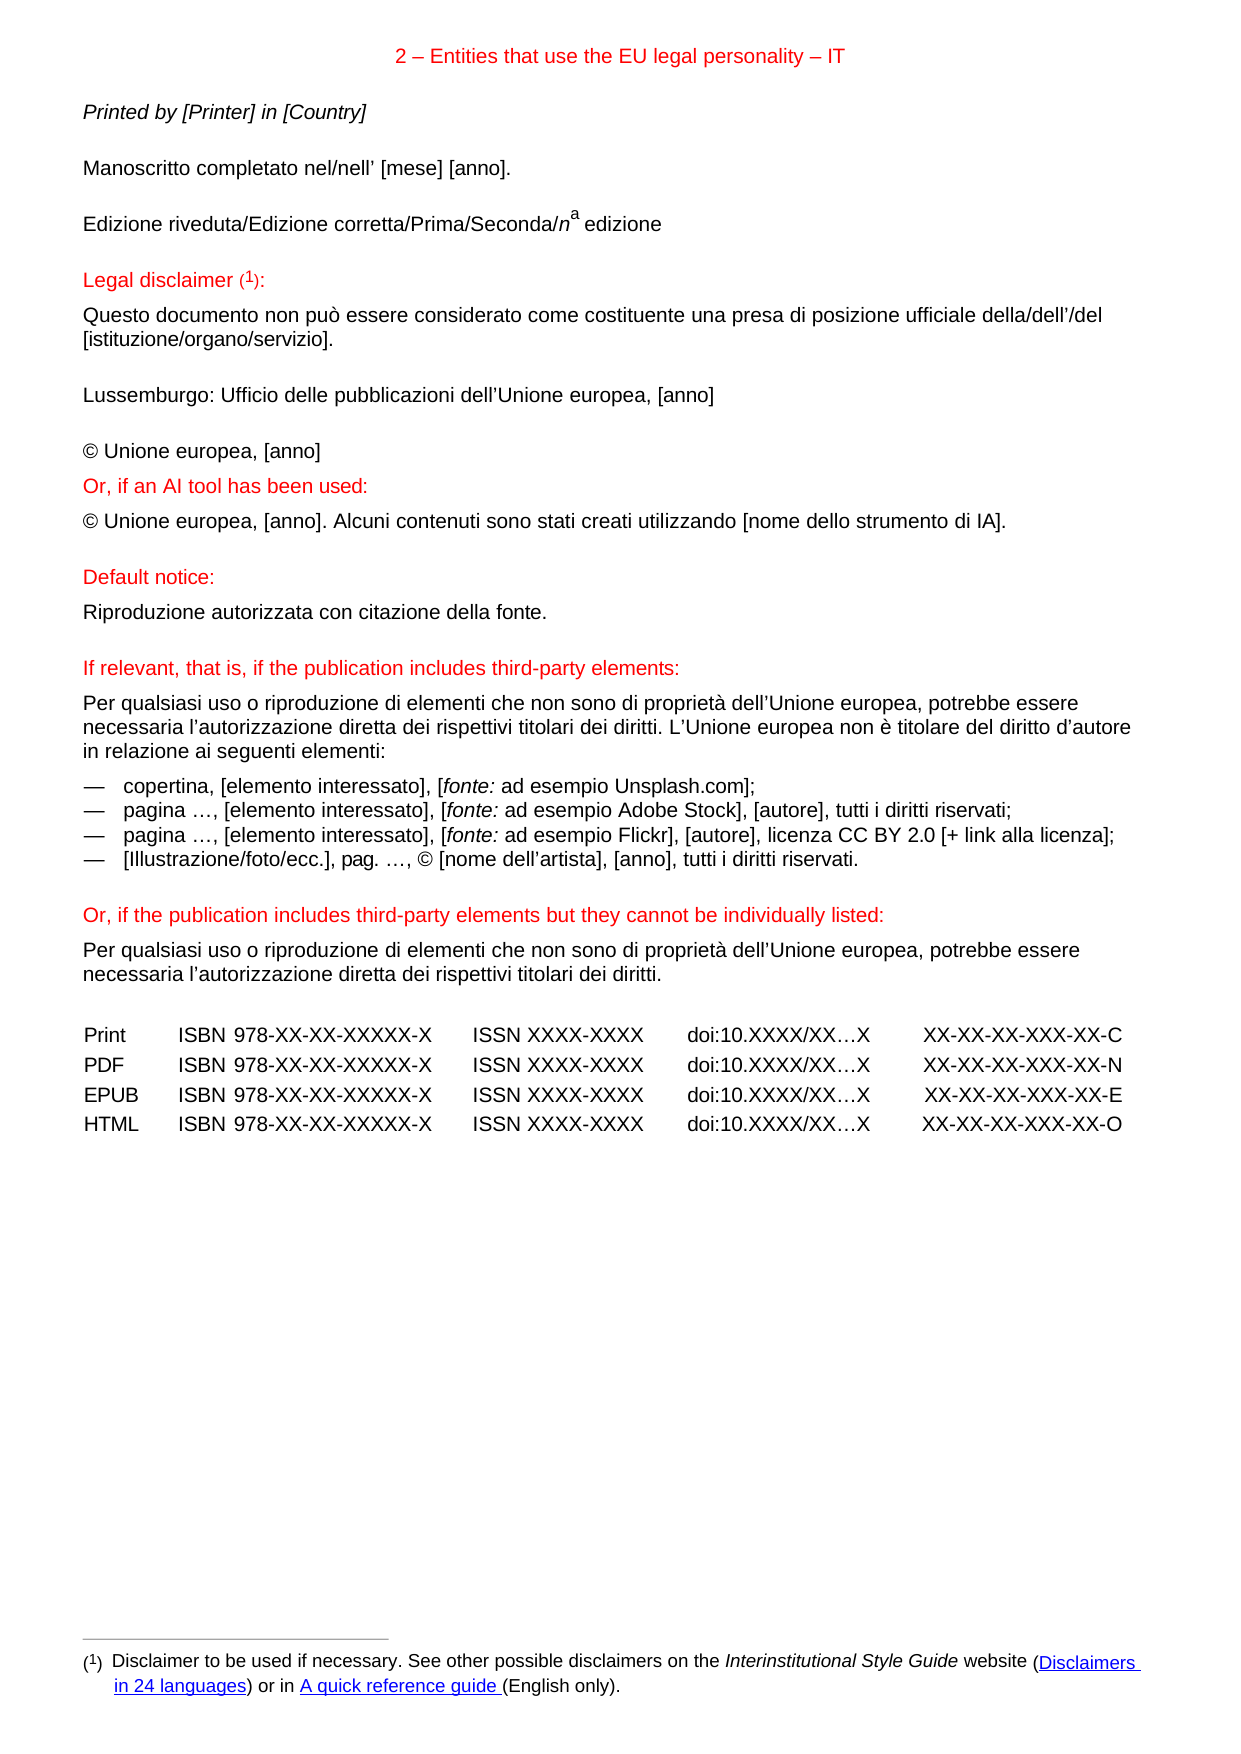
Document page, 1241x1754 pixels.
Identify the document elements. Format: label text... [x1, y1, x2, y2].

list copertina, [elemento interessato], [fonte: ad esempio Unsplash.com]; [84, 774, 1152, 798]
table_cell HTML [78, 1111, 159, 1137]
table_cell PDF [78, 1050, 159, 1081]
text (1) Disclaimer to be used if necessary. See other possible disclaimers on the Interinstitutional Style Guide website (Disclaimers in 24 languages) or in A quick reference guide (English only). [83, 1650, 1152, 1697]
text Printed by [Printer] in [Country] [83, 99, 1152, 123]
text Riproduzione autorizzata con citazione della fonte. [83, 600, 1152, 624]
text Legal disclaimer (1): [83, 236, 1137, 292]
table_header doi:10.XXXX/XX…X [664, 1024, 893, 1050]
list [Illustrazione/foto/ecc.], pag. …, © [nome dell’artista], [anno], tutti i diritti riservati. [84, 847, 1152, 871]
text 2 – Entities that use the EU legal personality – IT [88, 44, 1152, 68]
table_cell doi:10.XXXX/XX…X [664, 1081, 893, 1111]
table_header ISBN 978-XX-XX-XXXXX-X [159, 1024, 452, 1050]
text Lussemburgo: Ufficio delle pubblicazioni dell’Unione europea, [anno] [83, 383, 1152, 407]
text Questo documento non può essere considerato come costituente una presa di posizione ufficiale della/dell’/del [istituzione/organo/servizio]. [83, 303, 1152, 351]
table_header Print [78, 1024, 159, 1050]
table_cell XX-XX-XX-XXX-XX-O [893, 1111, 1123, 1137]
table_cell doi:10.XXXX/XX…X [664, 1111, 893, 1137]
table_cell ISBN 978-XX-XX-XXXXX-X [159, 1111, 452, 1137]
text Per qualsiasi uso o riproduzione di elementi che non sono di proprietà dell’Unione europea, potrebbe essere necessaria l’autorizzazione diretta dei rispettivi titolari dei diritti. [83, 938, 1152, 986]
text Or, if an AI tool has been used: [83, 474, 1152, 498]
text Edizione riveduta/Edizione corretta/Prima/Seconda/na edizione [83, 180, 1137, 236]
table_cell ISSN XXXX-XXXX [452, 1081, 664, 1111]
table_cell doi:10.XXXX/XX…X [664, 1050, 893, 1081]
list pagina …, [elemento interessato], [fonte: ad esempio Adobe Stock], [autore], tutti i diritti riservati; [84, 798, 1152, 822]
text Or, if the publication includes third-party elements but they cannot be individually listed: [83, 903, 1152, 927]
text Manoscritto completato nel/nell’ [mese] [anno]. [83, 156, 1152, 180]
list pagina …, [elemento interessato], [fonte: ad esempio Flickr], [autore], licenza CC BY 2.0 [+ link alla licenza]; [84, 823, 1152, 847]
table_cell XX-XX-XX-XXX-XX-E [893, 1081, 1123, 1111]
table_cell ISSN XXXX-XXXX [452, 1050, 664, 1081]
table_header XX-XX-XX-XXX-XX-C [893, 1024, 1123, 1050]
table_cell ISBN 978-XX-XX-XXXXX-X [159, 1050, 452, 1081]
text Per qualsiasi uso o riproduzione di elementi che non sono di proprietà dell’Unione europea, potrebbe essere necessaria l’autorizzazione diretta dei rispettivi titolari dei diritti. L’Unione europea non è titolare del diritto d’autore in relazione ai seguenti elementi: [83, 691, 1152, 763]
text Default notice: [83, 565, 1152, 589]
table_cell ISBN 978-XX-XX-XXXXX-X [159, 1081, 452, 1111]
table_cell XX-XX-XX-XXX-XX-N [893, 1050, 1123, 1081]
text If relevant, that is, if the publication includes third-party elements: [83, 656, 1152, 680]
table_cell ISSN XXXX-XXXX [452, 1111, 664, 1137]
text © Unione europea, [anno] [83, 439, 1152, 463]
table_header ISSN XXXX-XXXX [452, 1024, 664, 1050]
table_cell EPUB [78, 1081, 159, 1111]
text © Unione europea, [anno]. Alcuni contenuti sono stati creati utilizzando [nome dello strumento di IA]. [83, 509, 1152, 533]
